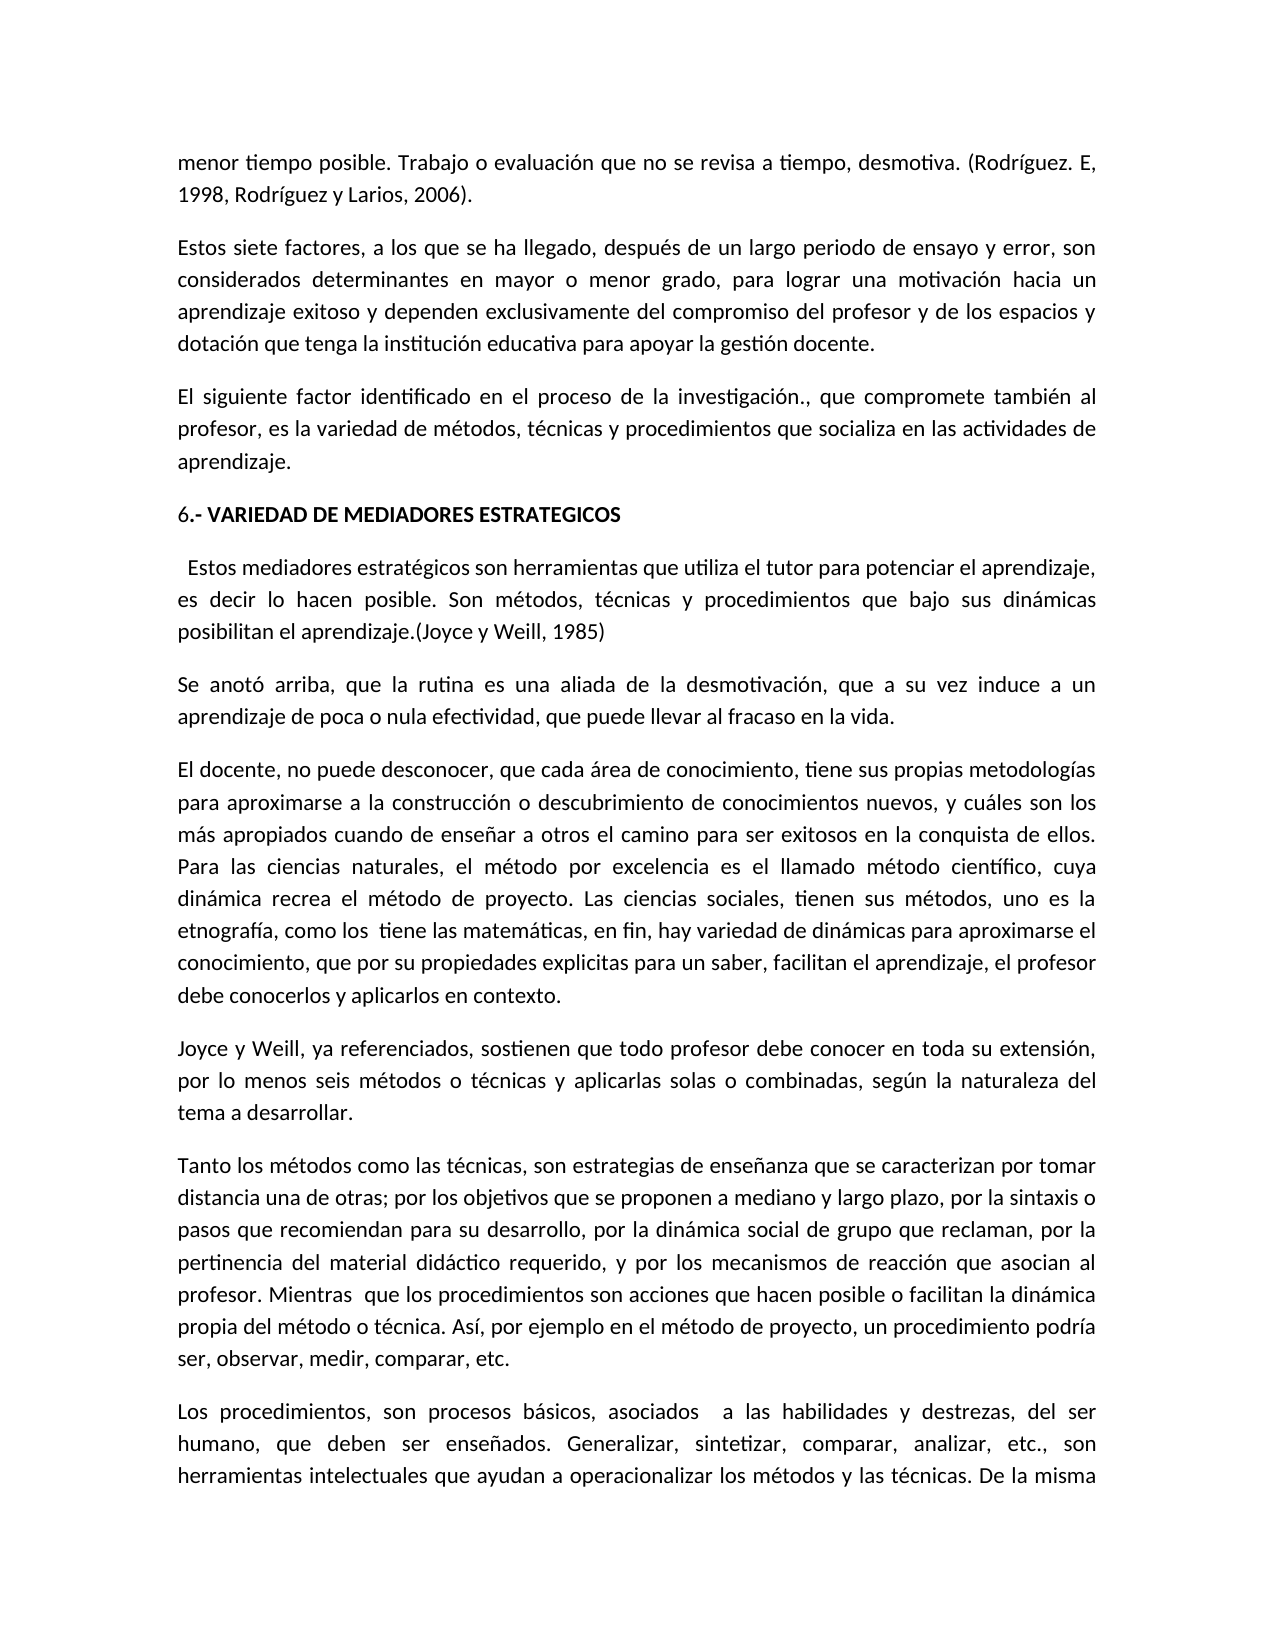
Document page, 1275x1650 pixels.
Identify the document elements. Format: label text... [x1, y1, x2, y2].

text El docente, no puede desconocer, que cada área de conocimiento, tiene sus propias metodologías para aproximarse a la construcción o descubrimiento de conocimientos nuevos, y cuáles son los más apropiados cuando de enseñar a otros el camino para ser exitosos en la conquista de ellos. Para las ciencias naturales, el método por excelencia es el llamado método científico, cuya dinámica recrea el método de proyecto. Las ciencias sociales, tienen sus métodos, uno es la etnografía, como los tiene las matemáticas, en fin, hay variedad de dinámicas para aproximarse el conocimiento, que por su propiedades explicitas para un saber, facilitan el aprendizaje, el profesor debe conocerlos y aplicarlos en contexto. [177, 755, 1098, 1009]
text Tanto los métodos como las técnicas, son estrategias de enseñanza que se caracterizan por tomar distancia una de otras; por los objetivos que se proponen a mediano y largo plazo, por la sintaxis o pasos que recomiendan para su desarrollo, por la dinámica social de grupo que reclaman, por la pertinencia del material didáctico requerido, y por los mecanismos de reacción que asocian al profesor. Mientras que los procedimientos son acciones que hacen posible o facilitan la dinámica propia del método o técnica. Así, por ejemplo en el método de proyecto, un procedimiento podría ser, observar, medir, comparar, etc. [177, 1151, 1098, 1372]
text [177, 148, 1098, 208]
text Se anotó arriba, que la rutina es una aliada de la desmotivación, que a su vez induce a un aprendizaje de poca o nula efectividad, que puede llevar al fracaso en la vida. [177, 670, 1098, 730]
text El siguiente factor identificado en el proceso de la investigación., que compromete también al profesor, es la variedad de métodos, técnicas y procedimientos que socializa en las actividades de aprendizaje. [177, 382, 1098, 475]
text Joyce y Weill, ya referenciados, sostienen que todo profesor debe conocer en toda su extensión, por lo menos seis métodos o técnicas y aplicarlas solas o combinadas, según la naturaleza del tema a desarrollar. [177, 1034, 1098, 1126]
text Estos mediadores estratégicos son herramientas que utiliza el tutor para potenciar el aprendizaje, es decir lo hacen posible. Son métodos, técnicas y procedimientos que bajo sus dinámicas posibilitan el aprendizaje.(Joyce y Weill, 1985) [177, 553, 1098, 645]
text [177, 1397, 1098, 1490]
text 6.- VARIEDAD DE MEDIADORES ESTRATEGICOS [177, 500, 1098, 528]
text Estos siete factores, a los que se ha llegado, después de un largo periodo de ensayo y error, son considerados determinantes en mayor o menor grado, para lograr una motivación hacia un aprendizaje exitoso y dependen exclusivamente del compromiso del profesor y de los espacios y dotación que tenga la institución educativa para apoyar la gestión docente. [177, 233, 1098, 357]
